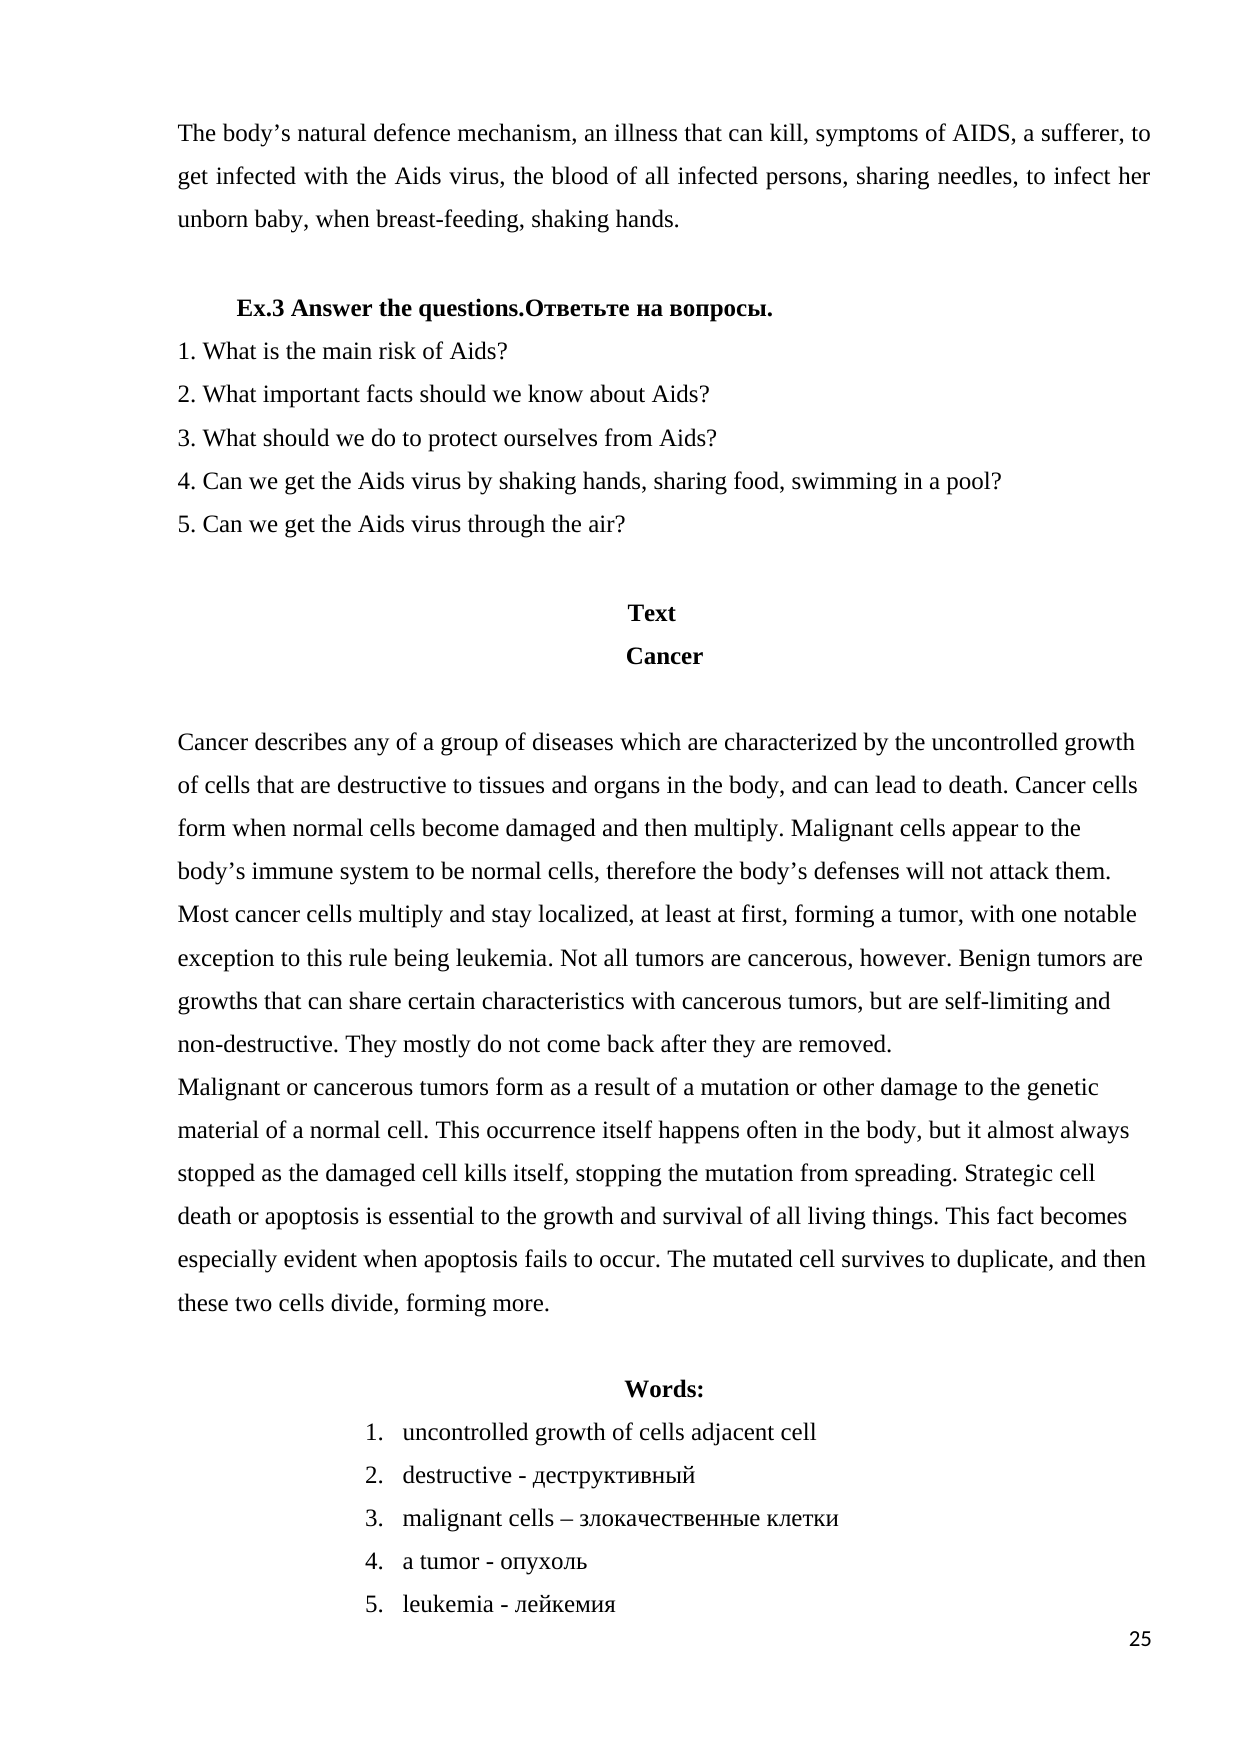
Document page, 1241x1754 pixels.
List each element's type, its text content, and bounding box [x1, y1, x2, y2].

list uncontrolled growth of cells adjacent cell [365, 1417, 1152, 1446]
list a tumor - опухоль [365, 1546, 1152, 1575]
text The body’s natural defence mechanism, an illness that can kill, symptoms of AIDS, a sufferer, to get infected with the Aids virus, the blood of all infected persons, sharing needles, to infect her unborn baby, when breast-feeding, shaking hands. [177, 118, 1152, 233]
text Сancer [177, 641, 1152, 669]
list malignant cells – злокачественные клетки [365, 1503, 1152, 1532]
text Words: [177, 1374, 1152, 1403]
text Most cancer cells multiply and stay localized, at least at first, forming a tumor, with one notable exception to this rule being leukemia. Not all tumors are cancerous, however. Benign tumors are growths that can share certain characteristics with cancerous tumors, but are self-limiting and non-destructive. They mostly do not come back after they are removed. [177, 899, 1152, 1058]
list leukemia - лейкемия [365, 1589, 1152, 1618]
text 5. Can we get the Aids virus through the air? [177, 509, 1152, 538]
list destructive - деструктивный [365, 1460, 1152, 1489]
text 3. What should we do to protect ourselves from Aids? [177, 423, 1152, 451]
text Malignant or cancerous tumors form as a result of a mutation or other damage to the genetic material of a normal cell. This occurrence itself happens often in the body, but it almost always stopped as the damaged cell kills itself, stopping the mutation from spreading. Strategic cell death or apoptosis is essential to the growth and survival of all living things. This fact becomes especially evident when apoptosis fails to occur. The mutated cell survives to duplicate, and then these two cells divide, forming more. [177, 1072, 1152, 1316]
text Cancer describes any of a group of diseases which are characterized by the uncontrolled growth of cells that are destructive to tissues and organs in the body, and can lead to death. Cancer cells form when normal cells become damaged and then multiply. Malignant cells appear to the body’s immune system to be normal cells, therefore the body’s defenses will not attack them. [177, 727, 1152, 885]
text 4. Can we get the Aids virus by shaking hands, sharing food, swimming in a pool? [177, 466, 1152, 494]
text Ex.3 Answer the questions.Ответьте на вопросы. [177, 293, 1152, 322]
text Text [252, 598, 1152, 626]
text 2. What important facts should we know about Aids? [177, 379, 1152, 408]
text 1. What is the main risk of Aids? [177, 336, 1152, 365]
